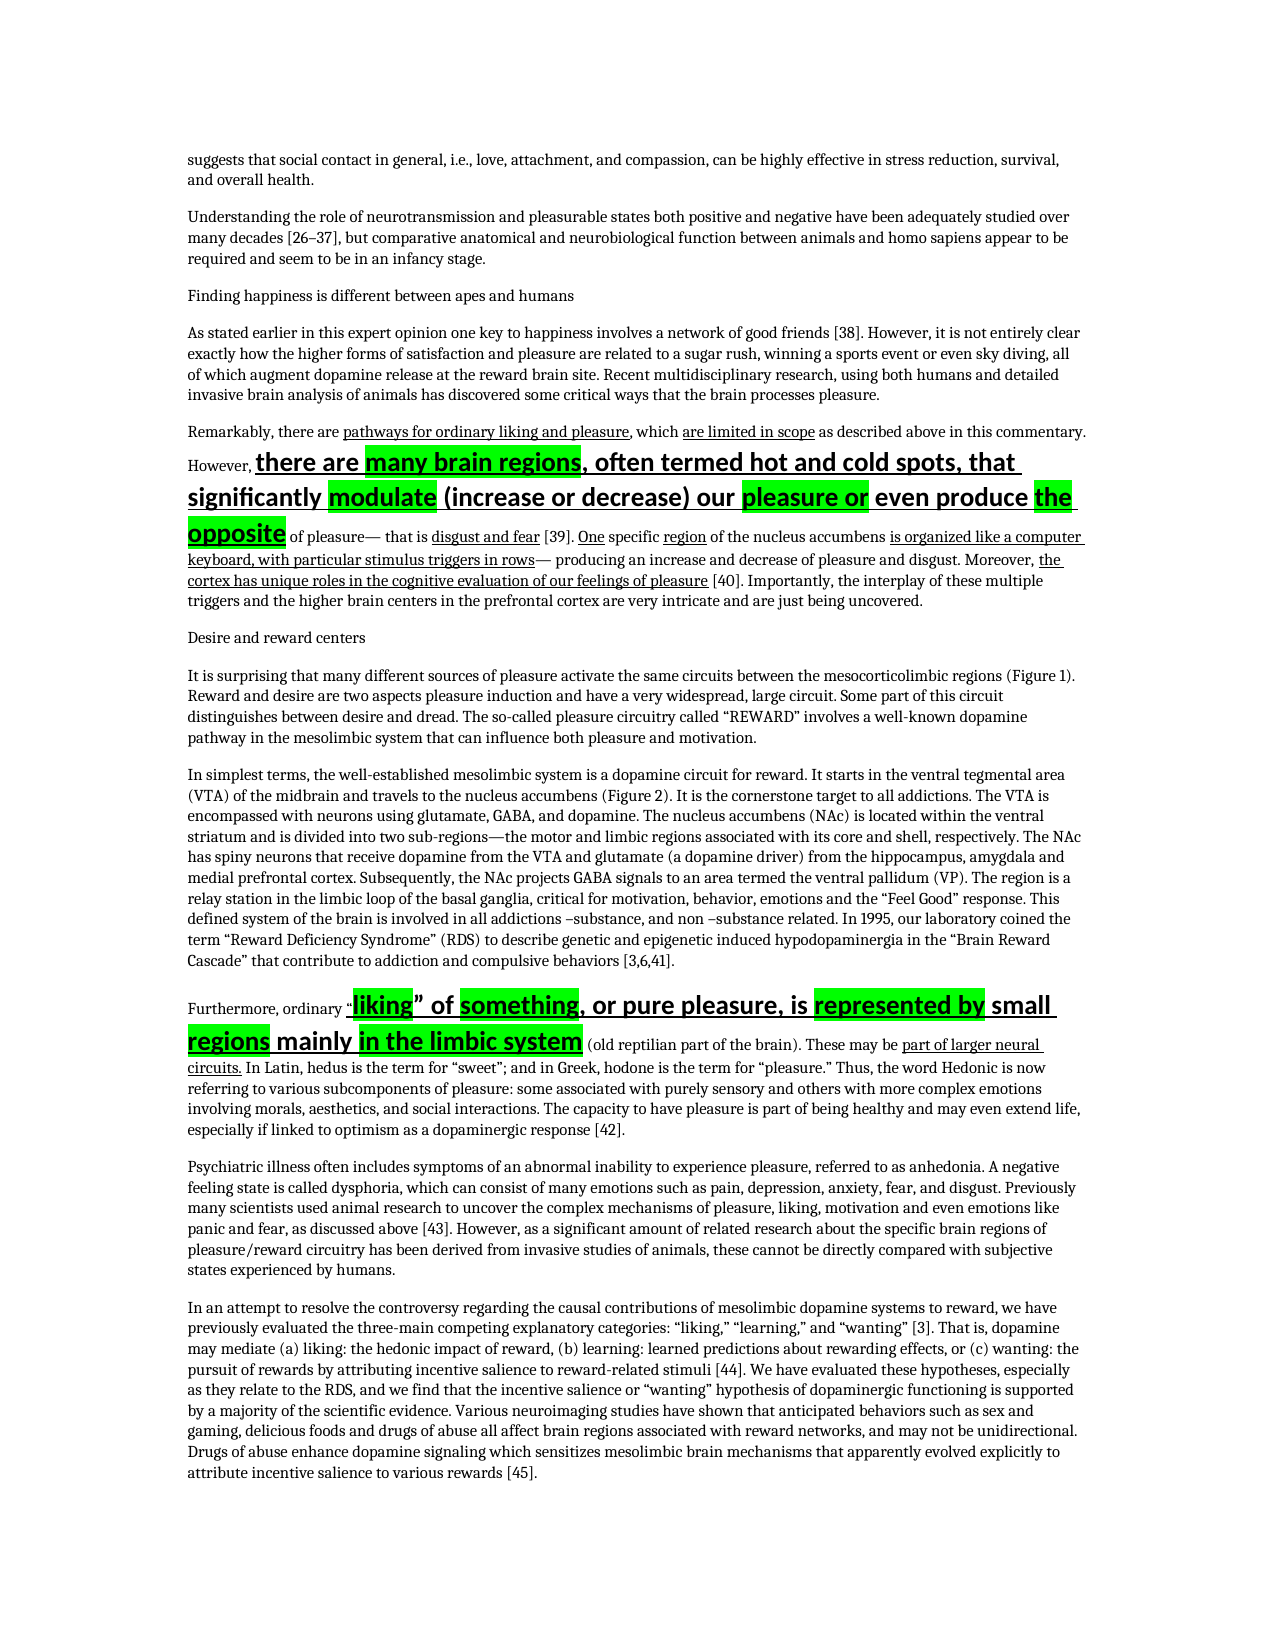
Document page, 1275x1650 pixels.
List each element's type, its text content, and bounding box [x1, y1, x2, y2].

text It is surprising that many different sources of pleasure activate the same circuits between the mesocorticolimbic regions (Figure 1). Reward and desire are two aspects pleasure induction and have a very widespread, large circuit. Some part of this circuit distinguishes between desire and dread. The so-called pleasure circuitry called “REWARD” involves a well-known dopamine pathway in the mesolimbic system that can influence both pleasure and motivation. [187, 666, 1087, 747]
text Understanding the role of neurotransmission and pleasurable states both positive and negative have been adequately studied over many decades [26–37], but comparative anatomical and neurobiological function between animals and homo sapiens appear to be required and seem to be in an infancy stage. [187, 208, 1087, 268]
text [187, 150, 1087, 190]
text Desire and reward centers [187, 629, 1087, 648]
text In simplest terms, the well-established mesolimbic system is a dopamine circuit for reward. It starts in the ventral tegmental area (VTA) of the midbrain and travels to the nucleus accumbens (Figure 2). It is the cornerstone target to all addictions. The VTA is encompassed with neurons using glutamate, GABA, and dopamine. The nucleus accumbens (NAc) is located within the ventral striatum and is divided into two sub-regions—the motor and limbic regions associated with its core and shell, respectively. The NAc has spiny neurons that receive dopamine from the VTA and glutamate (a dopamine driver) from the hippocampus, amygdala and medial prefrontal cortex. Subsequently, the NAc projects GABA signals to an area termed the ventral pallidum (VP). The region is a relay station in the limbic loop of the basal ganglia, critical for motivation, behavior, emotions and the “Feel Good” response. This defined system of the brain is involved in all addictions –substance, and non –substance related. In 1995, our laboratory coined the term “Reward Deficiency Syndrome” (RDS) to describe genetic and epigenetic induced hypodopaminergia in the “Brain Reward Cascade” that contribute to addiction and compulsive behaviors [3,6,41]. [187, 765, 1087, 970]
text Furthermore, ordinary “liking” of something, or pure pleasure, is represented by small regions mainly in the limbic system (old reptilian part of the brain). These may be part of larger neural circuits. In Latin, hedus is the term for “sweet”; and in Greek, hodone is the term for “pleasure.” Thus, the word Hedonic is now referring to various subcomponents of pleasure: some associated with purely sensory and others with more complex emotions involving morals, aesthetics, and social interactions. The capacity to have pleasure is part of being healthy and may even extend life, especially if linked to optimism as a dopaminergic response [42]. [187, 988, 1087, 1139]
text As stated earlier in this expert opinion one key to happiness involves a network of good friends [38]. However, it is not entirely clear exactly how the higher forms of satisfaction and pleasure are related to a sugar rush, winning a sports event or even sky diving, all of which augment dopamine release at the reward brain site. Recent multidisciplinary research, using both humans and detailed invasive brain analysis of animals has discovered some critical ways that the brain processes pleasure. [187, 324, 1087, 405]
text Remarkably, there are pathways for ordinary liking and pleasure, which are limited in scope as described above in this commentary. However, there are many brain regions, often termed hot and cold spots, that significantly modulate (increase or decrease) our pleasure or even produce the opposite of pleasure— that is disgust and fear [39]. One specific region of the nucleus accumbens is organized like a computer keyboard, with particular stimulus triggers in rows— producing an increase and decrease of pleasure and disgust. Moreover, the cortex has unique roles in the cognitive evaluation of our feelings of pleasure [40]. Importantly, the interplay of these multiple triggers and the higher brain centers in the prefrontal cortex are very intricate and are just being uncovered. [187, 423, 1087, 611]
text In an attempt to resolve the controversy regarding the causal contributions of mesolimbic dopamine systems to reward, we have previously evaluated the three-main competing explanatory categories: “liking,” “learning,” and “wanting” [3]. That is, dopamine may mediate (a) liking: the hedonic impact of reward, (b) learning: learned predictions about rewarding effects, or (c) wanting: the pursuit of rewards by attributing incentive salience to reward-related stimuli [44]. We have evaluated these hypotheses, especially as they relate to the RDS, and we find that the incentive salience or “wanting” hypothesis of dopaminergic functioning is supported by a majority of the scientific evidence. Various neuroimaging studies have shown that anticipated behaviors such as sex and gaming, delicious foods and drugs of abuse all affect brain regions associated with reward networks, and may not be unidirectional. Drugs of abuse enhance dopamine signaling which sensitizes mesolimbic brain mechanisms that apparently evolved explicitly to attribute incentive salience to various rewards [45]. [187, 1298, 1087, 1482]
text Finding happiness is different between apes and humans [187, 286, 1087, 306]
text Psychiatric illness often includes symptoms of an abnormal inability to experience pleasure, referred to as anhedonia. A negative feeling state is called dysphoria, which can consist of many emotions such as pain, depression, anxiety, fear, and disgust. Previously many scientists used animal research to uncover the complex mechanisms of pleasure, liking, motivation and even emotions like panic and fear, as discussed above [43]. However, as a significant amount of related research about the specific brain regions of pleasure/reward circuitry has been derived from invasive studies of animals, these cannot be directly compared with subjective states experienced by humans. [187, 1158, 1087, 1280]
